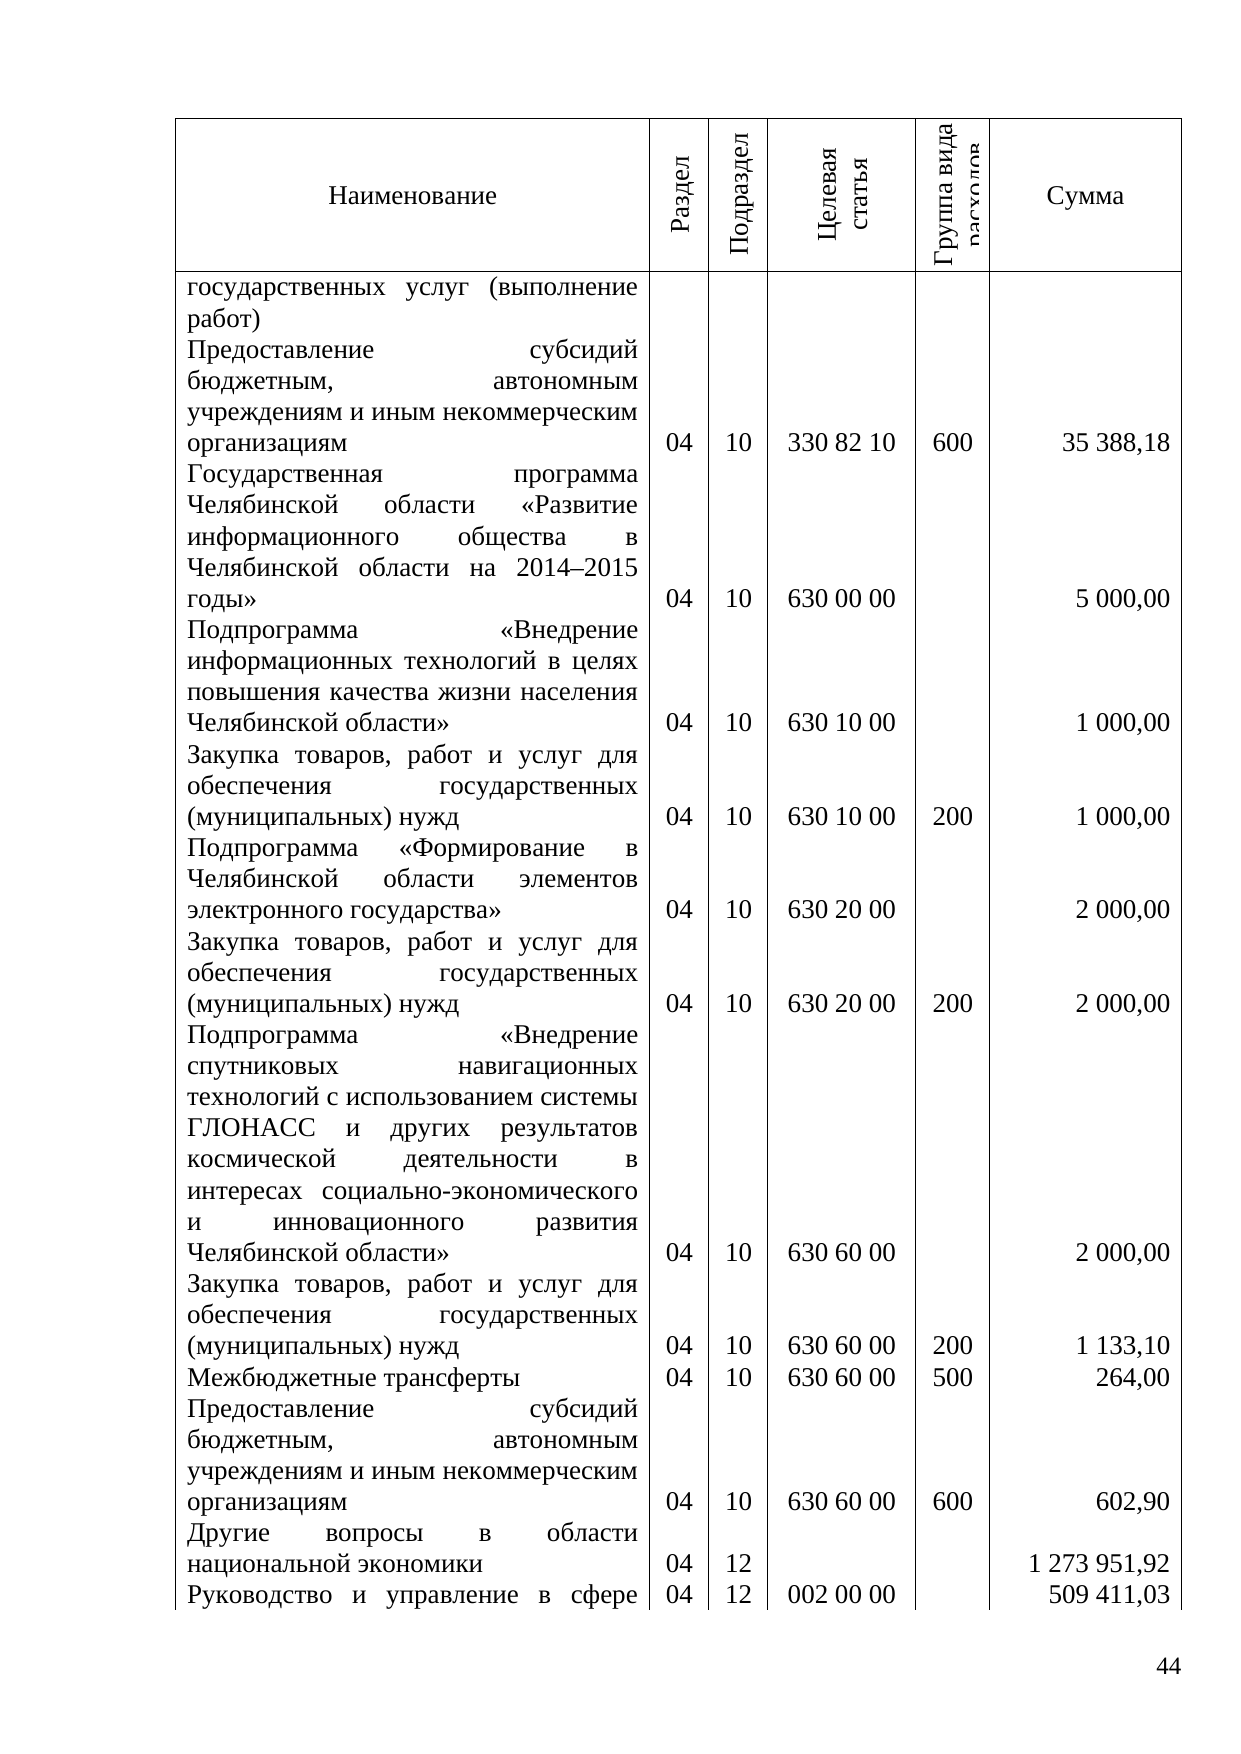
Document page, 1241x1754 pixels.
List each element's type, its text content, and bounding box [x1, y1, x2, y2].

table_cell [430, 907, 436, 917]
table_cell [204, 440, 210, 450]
table_header Наименование [176, 119, 649, 271]
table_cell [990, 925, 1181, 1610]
table_header Раздел [650, 119, 708, 271]
table_header Группа вида расходов [916, 119, 989, 271]
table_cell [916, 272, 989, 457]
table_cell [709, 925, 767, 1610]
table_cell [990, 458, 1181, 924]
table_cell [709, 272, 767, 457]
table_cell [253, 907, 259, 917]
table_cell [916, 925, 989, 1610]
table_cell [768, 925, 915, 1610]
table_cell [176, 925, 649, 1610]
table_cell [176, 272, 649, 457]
table_header Подраздел [709, 119, 767, 271]
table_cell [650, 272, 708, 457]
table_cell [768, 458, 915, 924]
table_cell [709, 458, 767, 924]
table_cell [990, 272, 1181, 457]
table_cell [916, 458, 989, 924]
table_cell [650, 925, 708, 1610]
table_header Сумма [990, 119, 1181, 271]
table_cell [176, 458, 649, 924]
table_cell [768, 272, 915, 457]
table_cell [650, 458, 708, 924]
table_header Целевая статья [768, 119, 915, 271]
